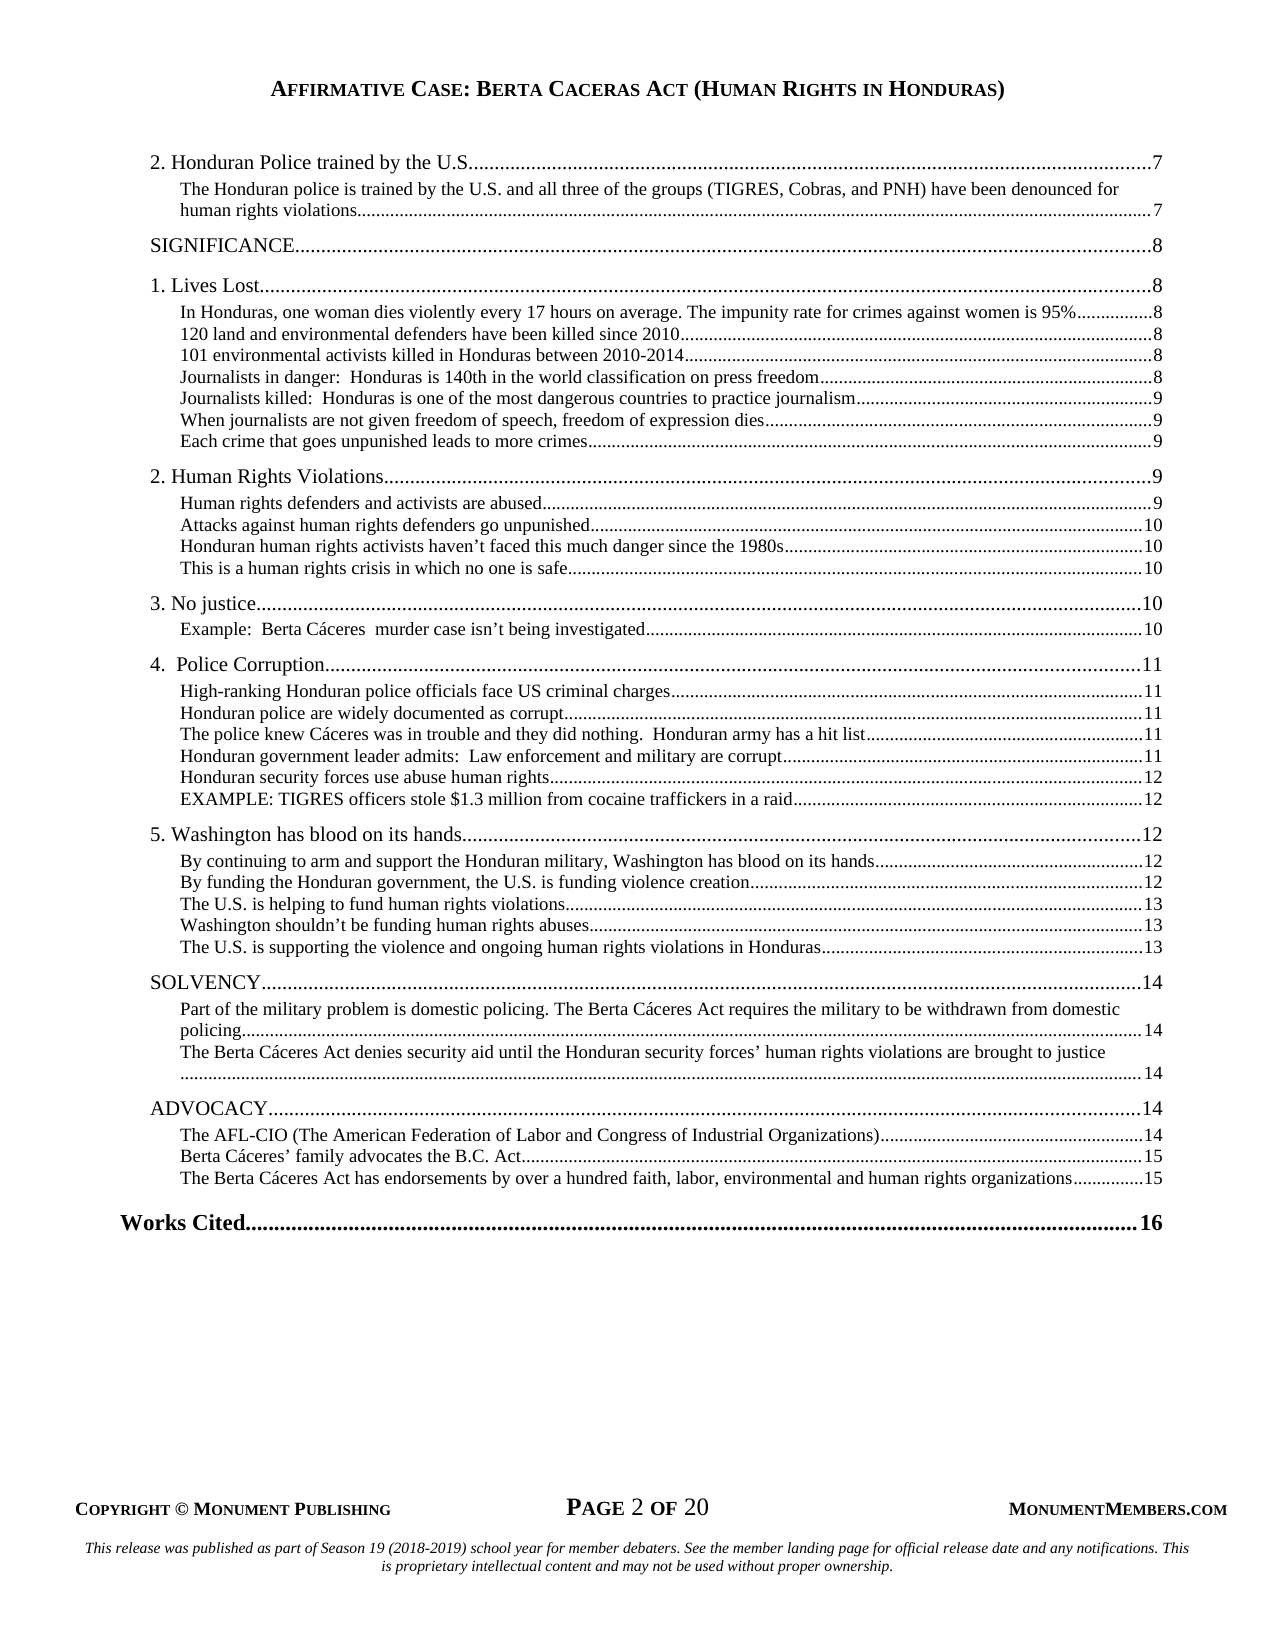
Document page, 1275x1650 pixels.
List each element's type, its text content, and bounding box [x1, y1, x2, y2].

text The U.S. is supporting the violence and ongoing human rights violations in Honduras 13 [180, 936, 1125, 957]
text The AFL-CIO (The American Federation of Labor and Congress of Industrial Organizations) 14 [180, 1124, 1125, 1145]
text The U.S. is helping to fund human rights violations 13 [180, 893, 1125, 914]
text Honduran security forces use abuse human rights 12 [180, 766, 1125, 788]
text 1. Lives Lost 8 [150, 273, 1125, 297]
text When journalists are not given freedom of speech, freedom of expression dies 9 [180, 409, 1125, 430]
text Example: Berta Cáceres murder case isn’t being investigated 10 [180, 618, 1125, 640]
text The Berta Cáceres Act has endorsements by over a hundred faith, labor, environmental and human rights organizations 15 [180, 1167, 1125, 1188]
text 5. Washington has blood on its hands 12 [150, 822, 1125, 846]
text Attacks against human rights defenders go unpunished 10 [180, 513, 1125, 535]
text Washington shouldn’t be funding human rights abuses 13 [180, 914, 1125, 936]
text Honduran human rights activists haven’t faced this much danger since the 1980s 10 [180, 535, 1125, 557]
text Each crime that goes unpunished leads to more crimes 9 [180, 430, 1125, 452]
text 4. Police Corruption 11 [150, 652, 1125, 676]
text High-ranking Honduran police officials face US criminal charges 11 [180, 680, 1125, 702]
text Journalists killed: Honduras is one of the most dangerous countries to practice journalism 9 [180, 387, 1125, 409]
text Honduran government leader admits: Law enforcement and military are corrupt 11 [180, 745, 1125, 766]
text Human rights defenders and activists are abused 9 [180, 492, 1125, 513]
text EXAMPLE: TIGRES officers stole $1.3 million from cocaine traffickers in a raid 12 [180, 788, 1125, 809]
text 2. Human Rights Violations 9 [150, 464, 1125, 488]
text In Honduras, one woman dies violently every 17 hours on average. The impunity rate for crimes against women is 95% 8 [180, 301, 1125, 322]
text 3. No justice 10 [150, 591, 1125, 615]
text ADVOCACY 14 [150, 1096, 1125, 1120]
text Honduran police are widely documented as corrupt 11 [180, 702, 1125, 723]
text This is a human rights crisis in which no one is safe 10 [180, 557, 1125, 578]
text SIGNIFICANCE 8 [150, 233, 1125, 257]
text By funding the Honduran government, the U.S. is funding violence creation 12 [180, 871, 1125, 893]
text The Berta Cáceres Act denies security aid until the Honduran security forces’ human rights violations are brought to justice 14 [180, 1041, 1125, 1084]
text Berta Cáceres’ family advocates the B.C. Act 15 [180, 1145, 1125, 1167]
text SOLVENCY 14 [150, 970, 1125, 994]
text Journalists in danger: Honduras is 140th in the world classification on press freedom 8 [180, 366, 1125, 387]
text 120 land and environmental defenders have been killed since 2010 8 [180, 322, 1125, 344]
text The Honduran police is trained by the U.S. and all three of the groups (TIGRES, Cobras, and PNH) have been denounced for human rights violations 7 [180, 178, 1125, 221]
text By continuing to arm and support the Honduran military, Washington has blood on its hands 12 [180, 849, 1125, 871]
text 101 environmental activists killed in Honduras between 2010-2014 8 [180, 344, 1125, 366]
text 2. Honduran Police trained by the U.S. 7 [150, 150, 1125, 174]
text The police knew Cáceres was in trouble and they did nothing. Honduran army has a hit list 11 [180, 723, 1125, 745]
text Part of the military problem is domestic policing. The Berta Cáceres Act requires the military to be withdrawn from domestic policing. 14 [180, 997, 1125, 1041]
text Works Cited 16 [120, 1209, 1125, 1236]
